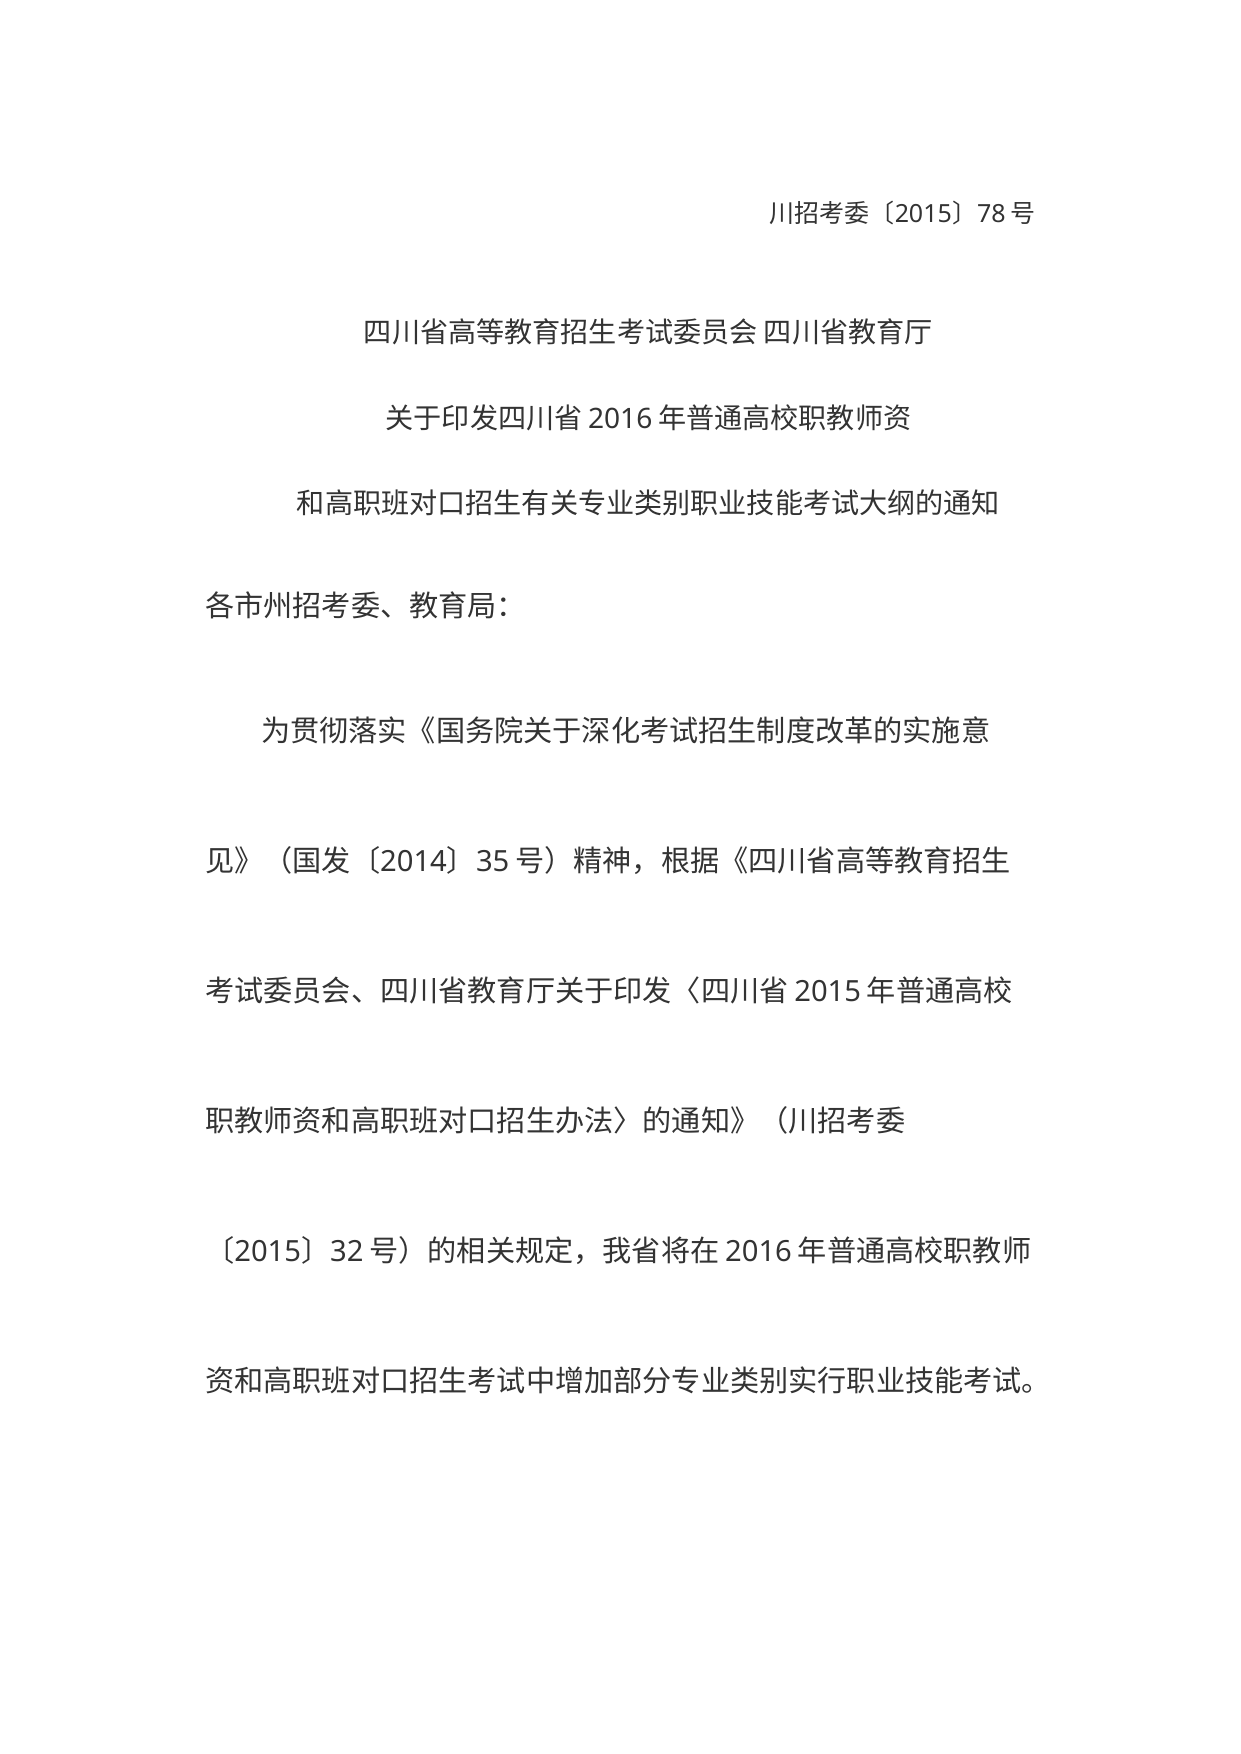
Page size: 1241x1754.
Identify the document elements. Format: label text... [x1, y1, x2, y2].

text 川招考委〔2015〕78号 [205, 179, 1035, 244]
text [205, 696, 1035, 1411]
text 各市州招考委、教育局： [205, 571, 1035, 636]
text 关于印发四川省2016年普通高校职教师资 [204, 383, 1036, 448]
text 四川省高等教育招生考试委员会 四川省教育厅 [204, 298, 1036, 363]
text 和高职班对口招生有关专业类别职业技能考试大纲的通知 [204, 469, 1036, 534]
